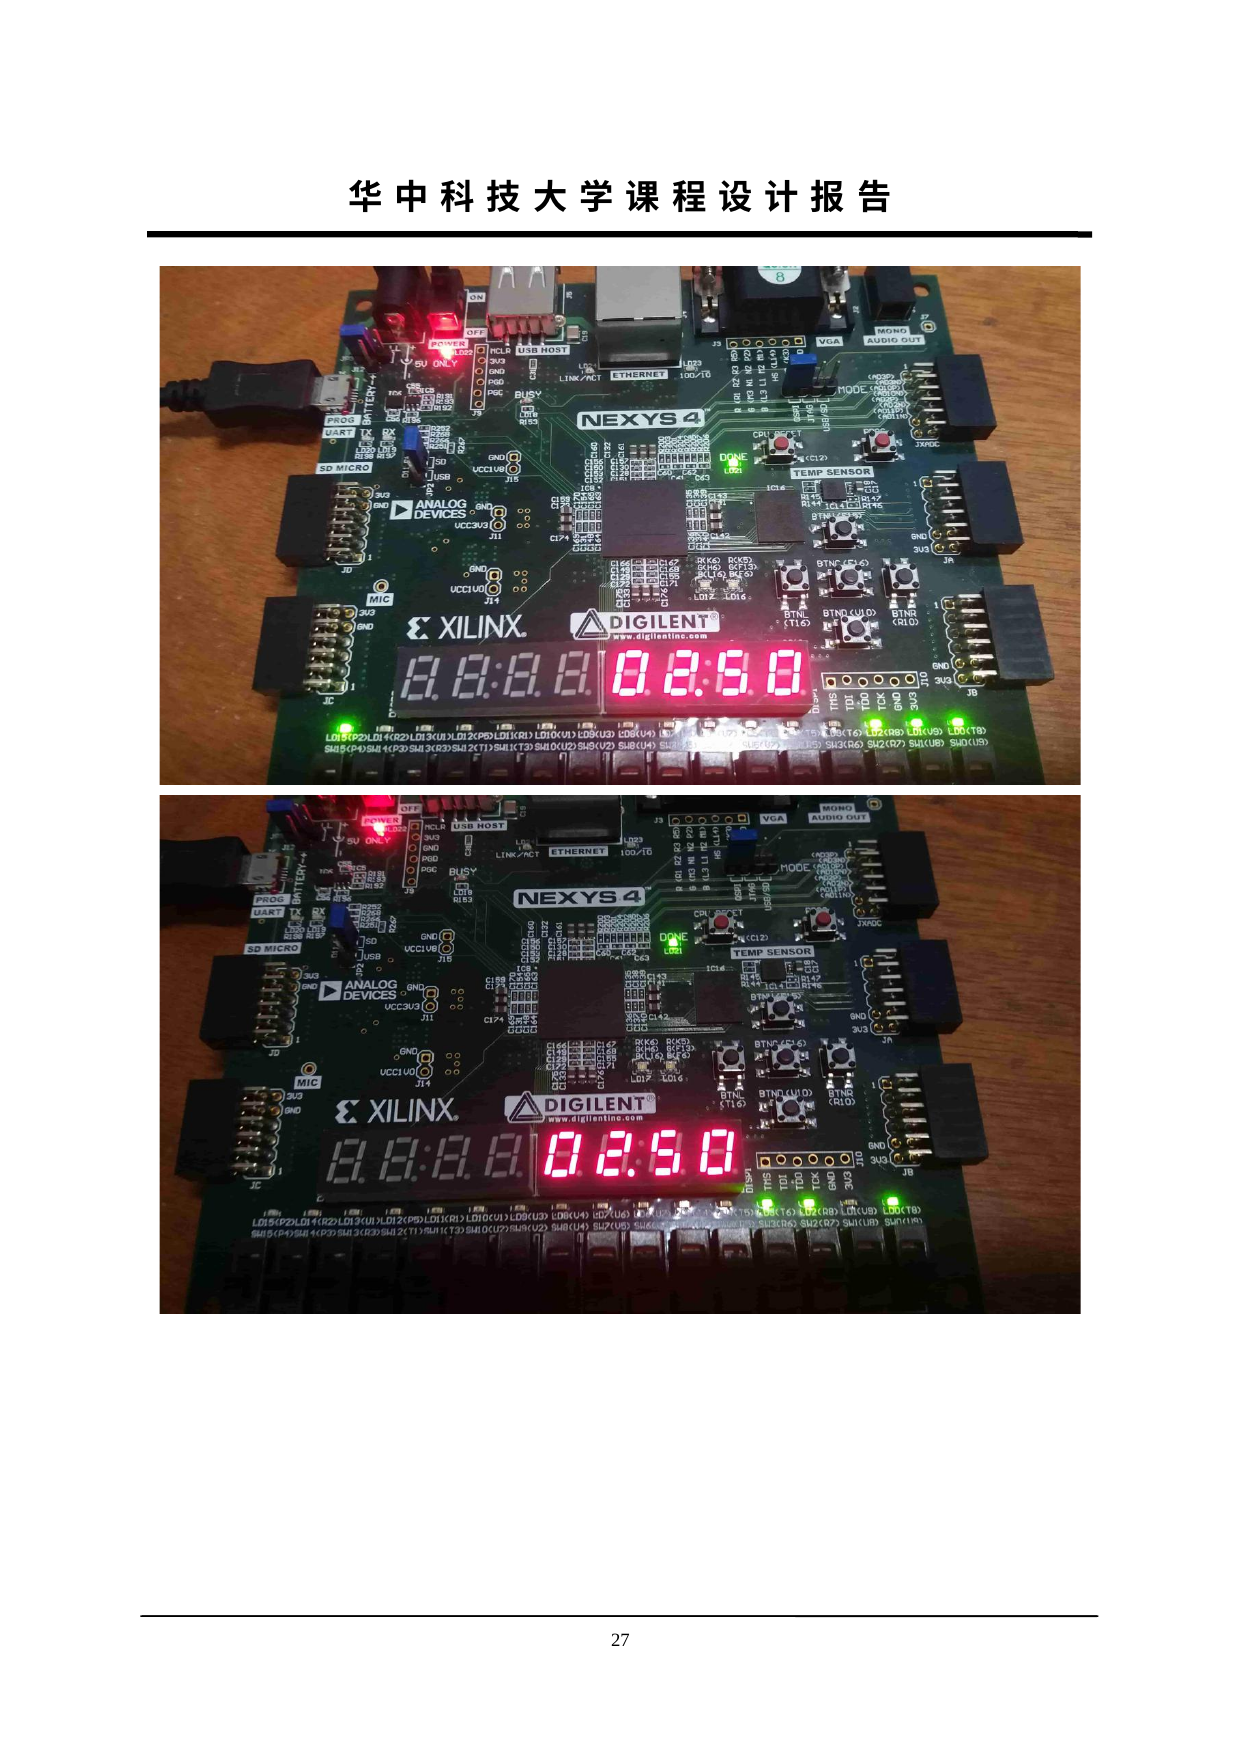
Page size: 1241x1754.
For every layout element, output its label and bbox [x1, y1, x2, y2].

picture [159, 266, 1081, 785]
picture [159, 795, 1081, 1314]
